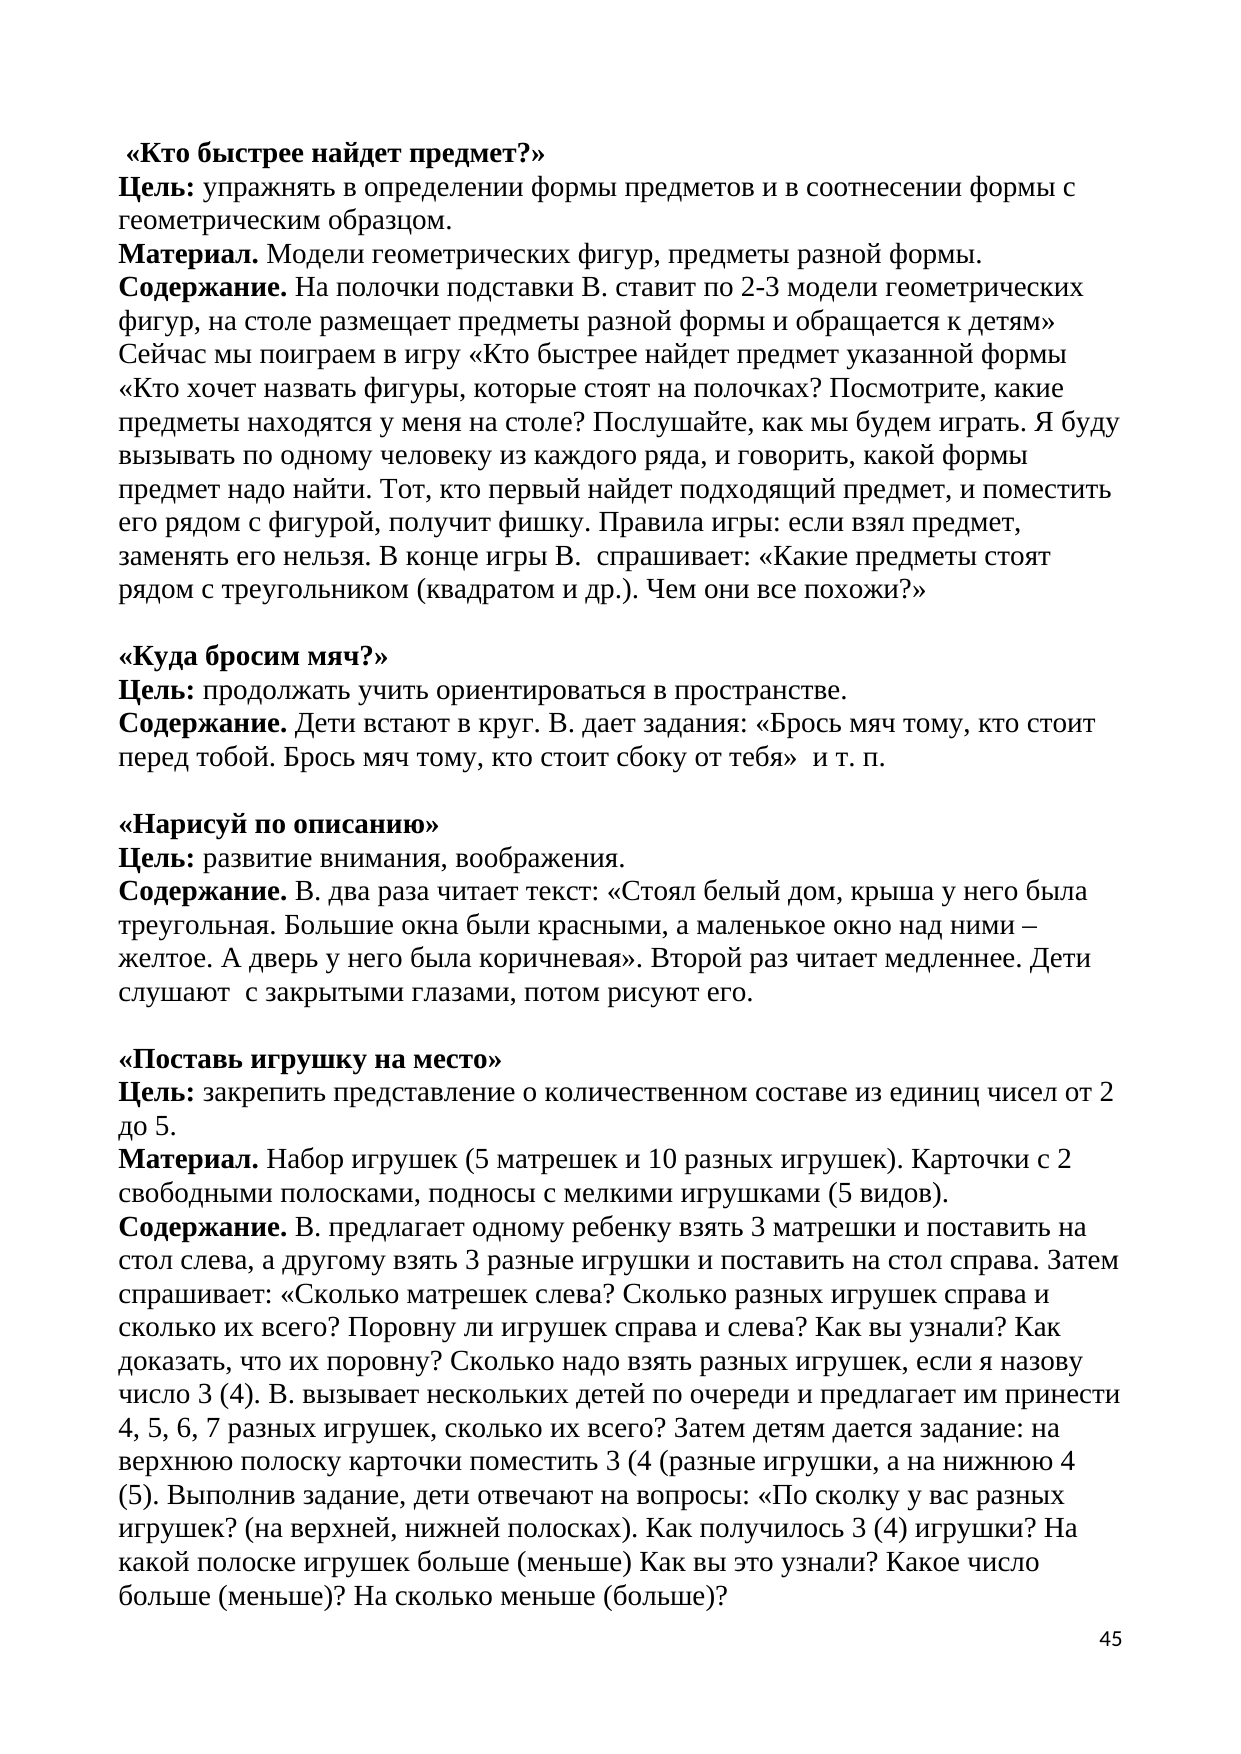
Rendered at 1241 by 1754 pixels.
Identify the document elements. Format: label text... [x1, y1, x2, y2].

text Содержание. В. два раза читает текст: «Стоял белый дом, крыша у него была треугольная. Большие окна были красными, а маленькое окно над ними – [118, 873, 1122, 940]
text Содержание. Дети встают в круг. В. дает задания: «Брось мяч тому, кто стоит перед тобой. Брось мяч тому, кто стоит сбоку от тебя» и т. п. [118, 706, 1122, 773]
text доказать, что их поровну? Сколько надо взять разных игрушек, если я назову число 3 (4). В. вызывает нескольких детей по очереди и предлагает им принести 4, 5, 6, 7 разных игрушек, сколько их всего? Затем детям дается задание: на верхнюю полоску карточки поместить 3 (4 (разные игрушки, а на нижнюю 4 (5). Выполнив задание, дети отвечают на вопросы: «По сколку у вас разных игрушек? (на верхней, нижней полосках). Как получилось 3 (4) игрушки? На какой полоске игрушек больше (меньше) Как вы это узнали? Какое число больше (меньше)? На сколько меньше (больше)? [118, 1343, 1122, 1611]
text Цель: продолжать учить ориентироваться в пространстве. [118, 672, 1122, 706]
text Содержание. На полочки подставки В. ставит по 2-3 модели геометрических фигур, на столе размещает предметы разной формы и обращается к детям» Сейчас мы поиграем в игру «Кто быстрее найдет предмет указанной формы «Кто хочет назвать фигуры, которые стоят на полочках? Посмотрите, какие предметы находятся у меня на столе? Послушайте, как мы будем играть. Я буду вызывать по одному человеку из каждого ряда, и говорить, какой формы предмет надо найти. Тот, кто первый найдет подходящий предмет, и поместить его рядом с фигурой, получит фишку. Правила игры: если взял предмет, заменять его нельзя. В конце игры В. спрашивает: «Какие предметы стоят рядом с треугольником (квадратом и др.). Чем они все похожи?» [118, 269, 1122, 605]
text «Кто быстрее найдет предмет?» [118, 135, 1122, 169]
text «Нарисуй по описанию» [118, 806, 1122, 840]
text Материал. Модели геометрических фигур, предметы разной формы. [118, 236, 1122, 269]
text «Куда бросим мяч?» [118, 638, 1122, 672]
text желтое. А дверь у него была коричневая». Второй раз читает медленнее. Дети слушают с закрытыми глазами, потом рисуют его. [118, 940, 1122, 1007]
text Цель: закрепить представление о количественном составе из единиц чисел от 2 до 5. [118, 1074, 1122, 1142]
text Материал. Набор игрушек (5 матрешек и 10 разных игрушек). Карточки с 2 свободными полосками, подносы с мелкими игрушками (5 видов). [118, 1142, 1122, 1209]
text Цель: развитие внимания, воображения. [118, 840, 1122, 873]
text «Поставь игрушку на место» [118, 1041, 1122, 1074]
text Содержание. В. предлагает одному ребенку взять 3 матрешки и поставить на стол слева, a другому взять 3 разные игрушки и поставить на стол справа. Затем спрашивает: «Сколько матрешек слева? Сколько разных игрушек справа и сколько их всего? Поровну ли игрушек справа и слева? Как вы узнали? Как [118, 1209, 1122, 1343]
text Цель: упражнять в определении формы предметов и в соотнесении формы с геометрическим образцом. [118, 169, 1122, 236]
